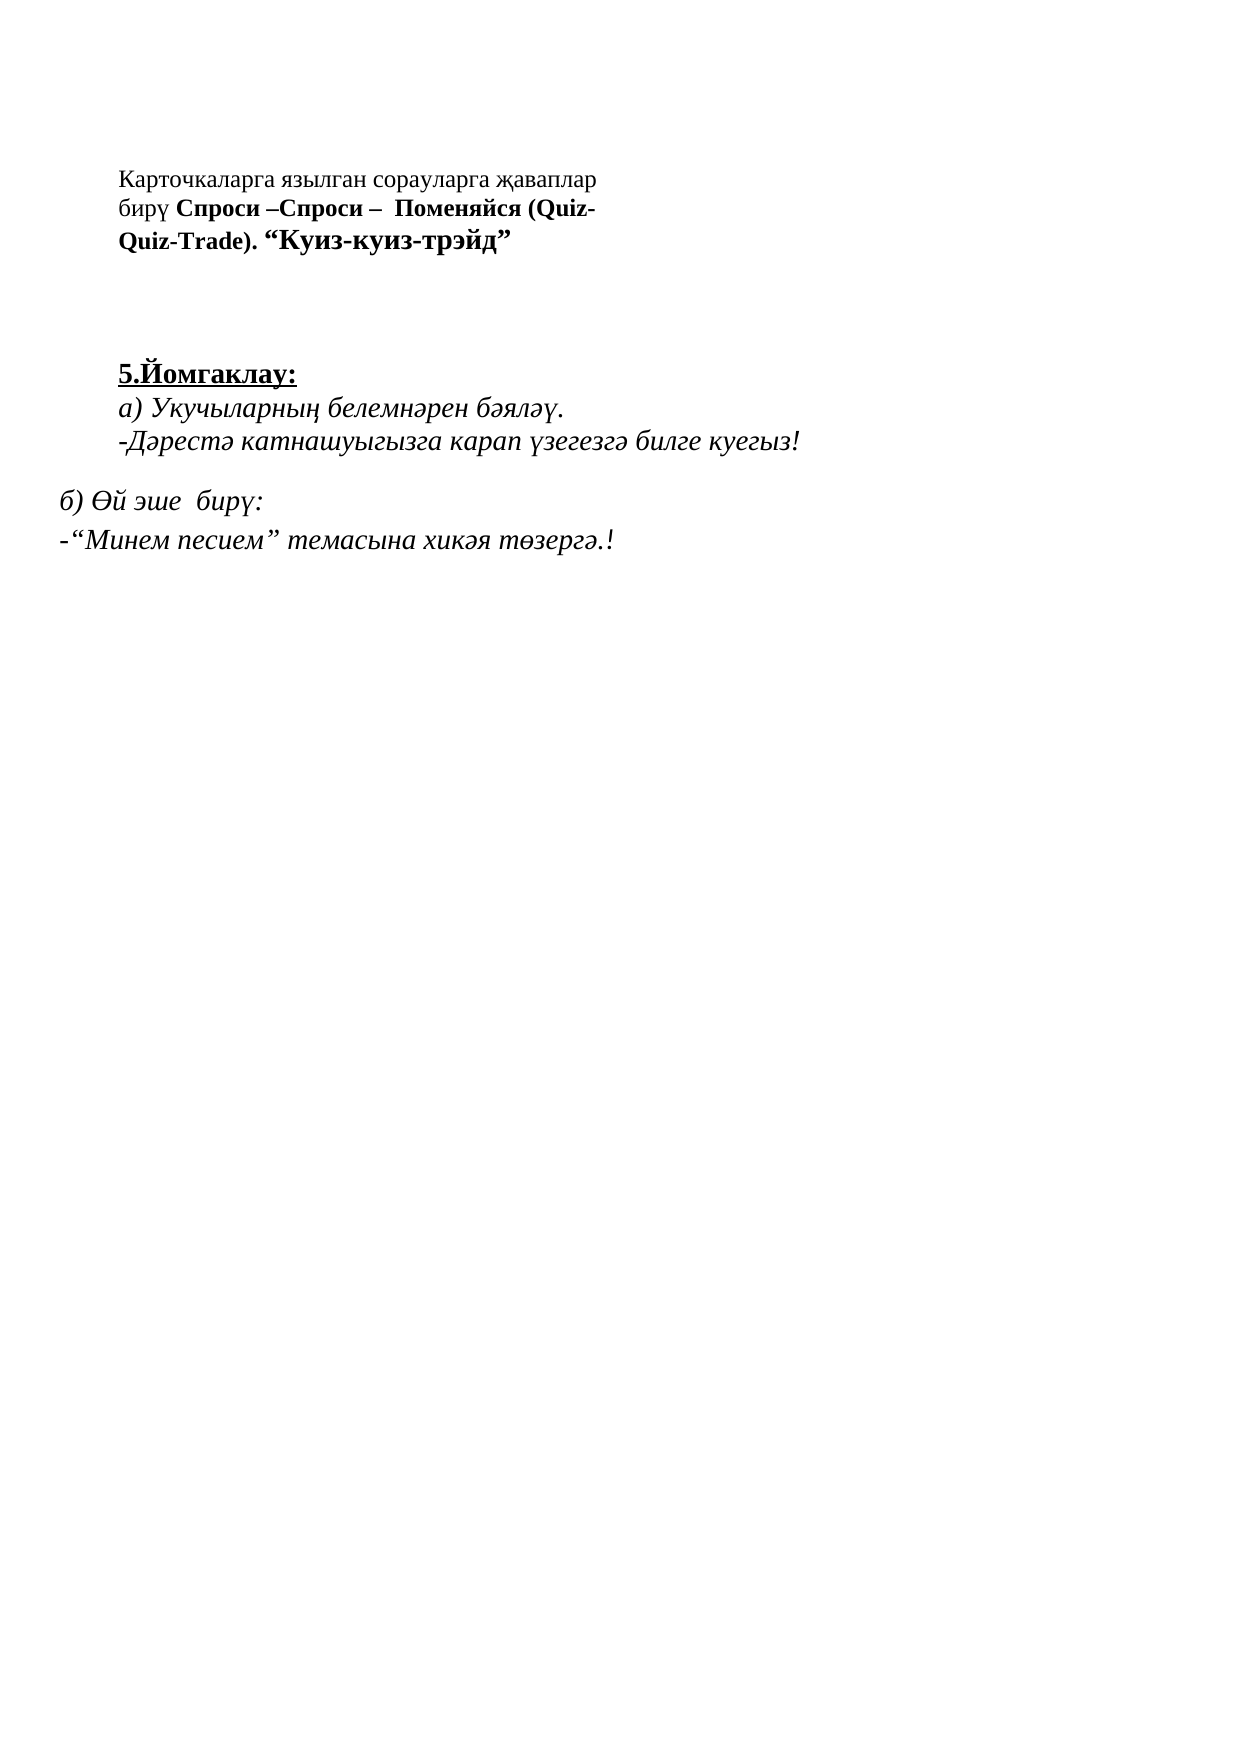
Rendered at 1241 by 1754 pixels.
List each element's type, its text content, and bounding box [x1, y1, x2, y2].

text -Дәрестә катнашуыгызга карап үзегезгә билге куегыз! [118, 423, 1152, 457]
text Карточкаларга язылган сорауларга җаваплар бирү Спроси –Cпроси – Поменяйся (Quiz-Quiz-Trade). “Куиз-куиз-трэйд” [118, 164, 598, 256]
text б) Өй эше бирү: [59, 483, 1152, 516]
text а) Укучыларның белемнәрен бәяләү. [118, 390, 1152, 423]
text 5.Йомгаклау: [118, 356, 1152, 390]
text -“Минем песием” темасына хикәя төзергә.! [59, 521, 1152, 557]
